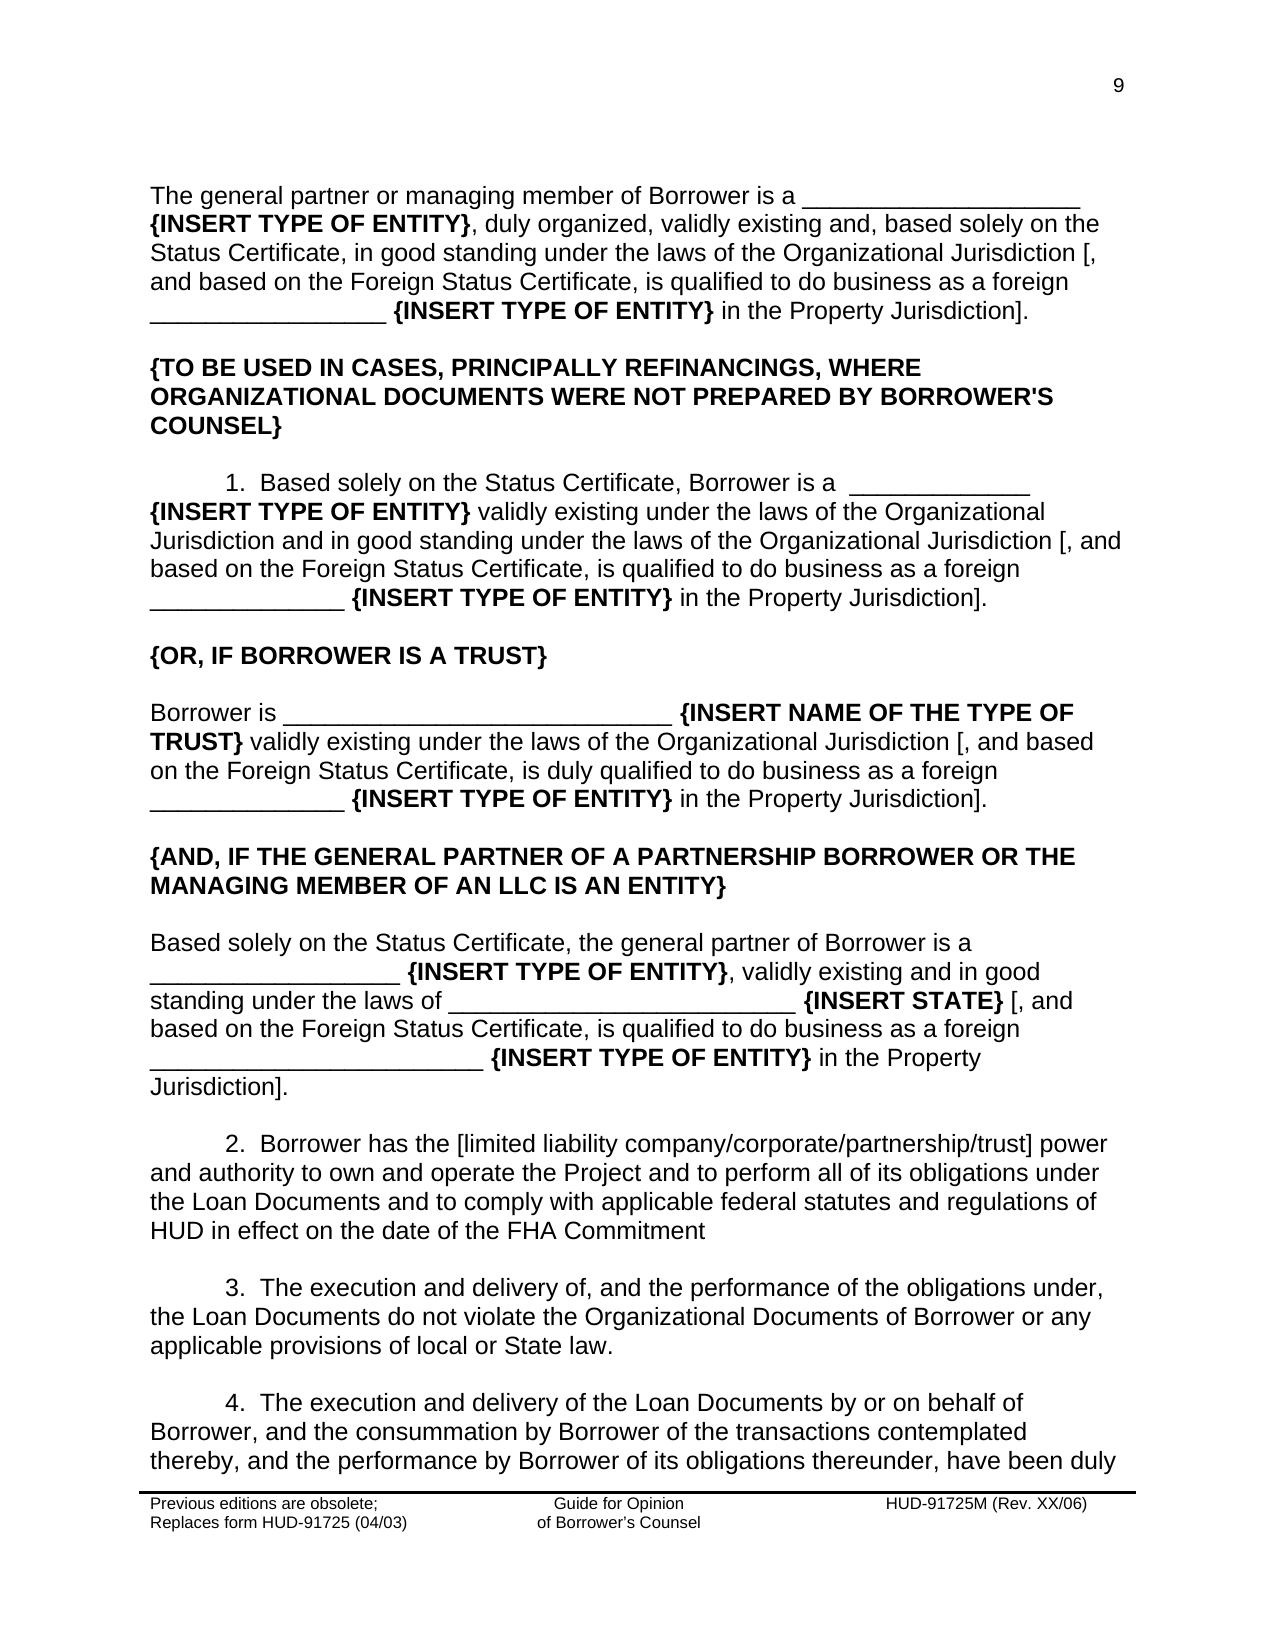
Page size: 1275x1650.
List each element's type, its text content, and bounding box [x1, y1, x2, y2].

text 1. Based solely on the Status Certificate, Borrower is a _____________ {INSERT TYPE OF ENTITY} validly existing under the laws of the Organizational Jurisdiction and in good standing under the laws of the Organizational Jurisdiction [, and based on the Foreign Status Certificate, is qualified to do business as a foreign ______________ {INSERT TYPE OF ENTITY} in the Property Jurisdiction]. [150, 468, 1125, 612]
text 3. The execution and delivery of, and the performance of the obligations under, the Loan Documents do not violate the Organizational Documents of Borrower or any applicable provisions of local or State law. [150, 1273, 1125, 1359]
text Based solely on the Status Certificate, the general partner of Borrower is a __________________ {INSERT TYPE OF ENTITY}, validly existing and in good standing under the laws of _________________________ {INSERT STATE} [, and based on the Foreign Status Certificate, is qualified to do business as a foreign ________________________ {INSERT TYPE OF ENTITY} in the Property Jurisdiction]. [150, 928, 1125, 1101]
text Borrower is ____________________________ {INSERT NAME OF THE TYPE OF TRUST} validly existing under the laws of the Organizational Jurisdiction [, and based on the Foreign Status Certificate, is duly qualified to do business as a foreign ______________ {INSERT TYPE OF ENTITY} in the Property Jurisdiction]. [150, 698, 1125, 813]
text {TO BE USED IN CASES, PRINCIPALLY REFINANCINGS, WHERE ORGANIZATIONAL DOCUMENTS WERE NOT PREPARED BY BORROWER'S COUNSEL} [150, 353, 1125, 439]
text {OR, IF BORROWER IS A TRUST} [150, 641, 1125, 669]
text {AND, IF THE GENERAL PARTNER OF A PARTNERSHIP BORROWER OR THE MANAGING MEMBER OF AN LLC IS AN ENTITY} [150, 842, 1125, 899]
text 2. Borrower has the [limited liability company/corporate/partnership/trust] power and authority to own and operate the Project and to perform all of its obligations under the Loan Documents and to comply with applicable federal statutes and regulations of HUD in effect on the date of the FHA Commitment [150, 1129, 1125, 1244]
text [150, 1388, 1125, 1474]
text The general partner or managing member of Borrower is a ____________________ {INSERT TYPE OF ENTITY}, duly organized, validly existing and, based solely on the Status Certificate, in good standing under the laws of the Organizational Jurisdiction [, and based on the Foreign Status Certificate, is qualified to do business as a foreign _________________ {INSERT TYPE OF ENTITY} in the Property Jurisdiction]. [150, 181, 1125, 324]
